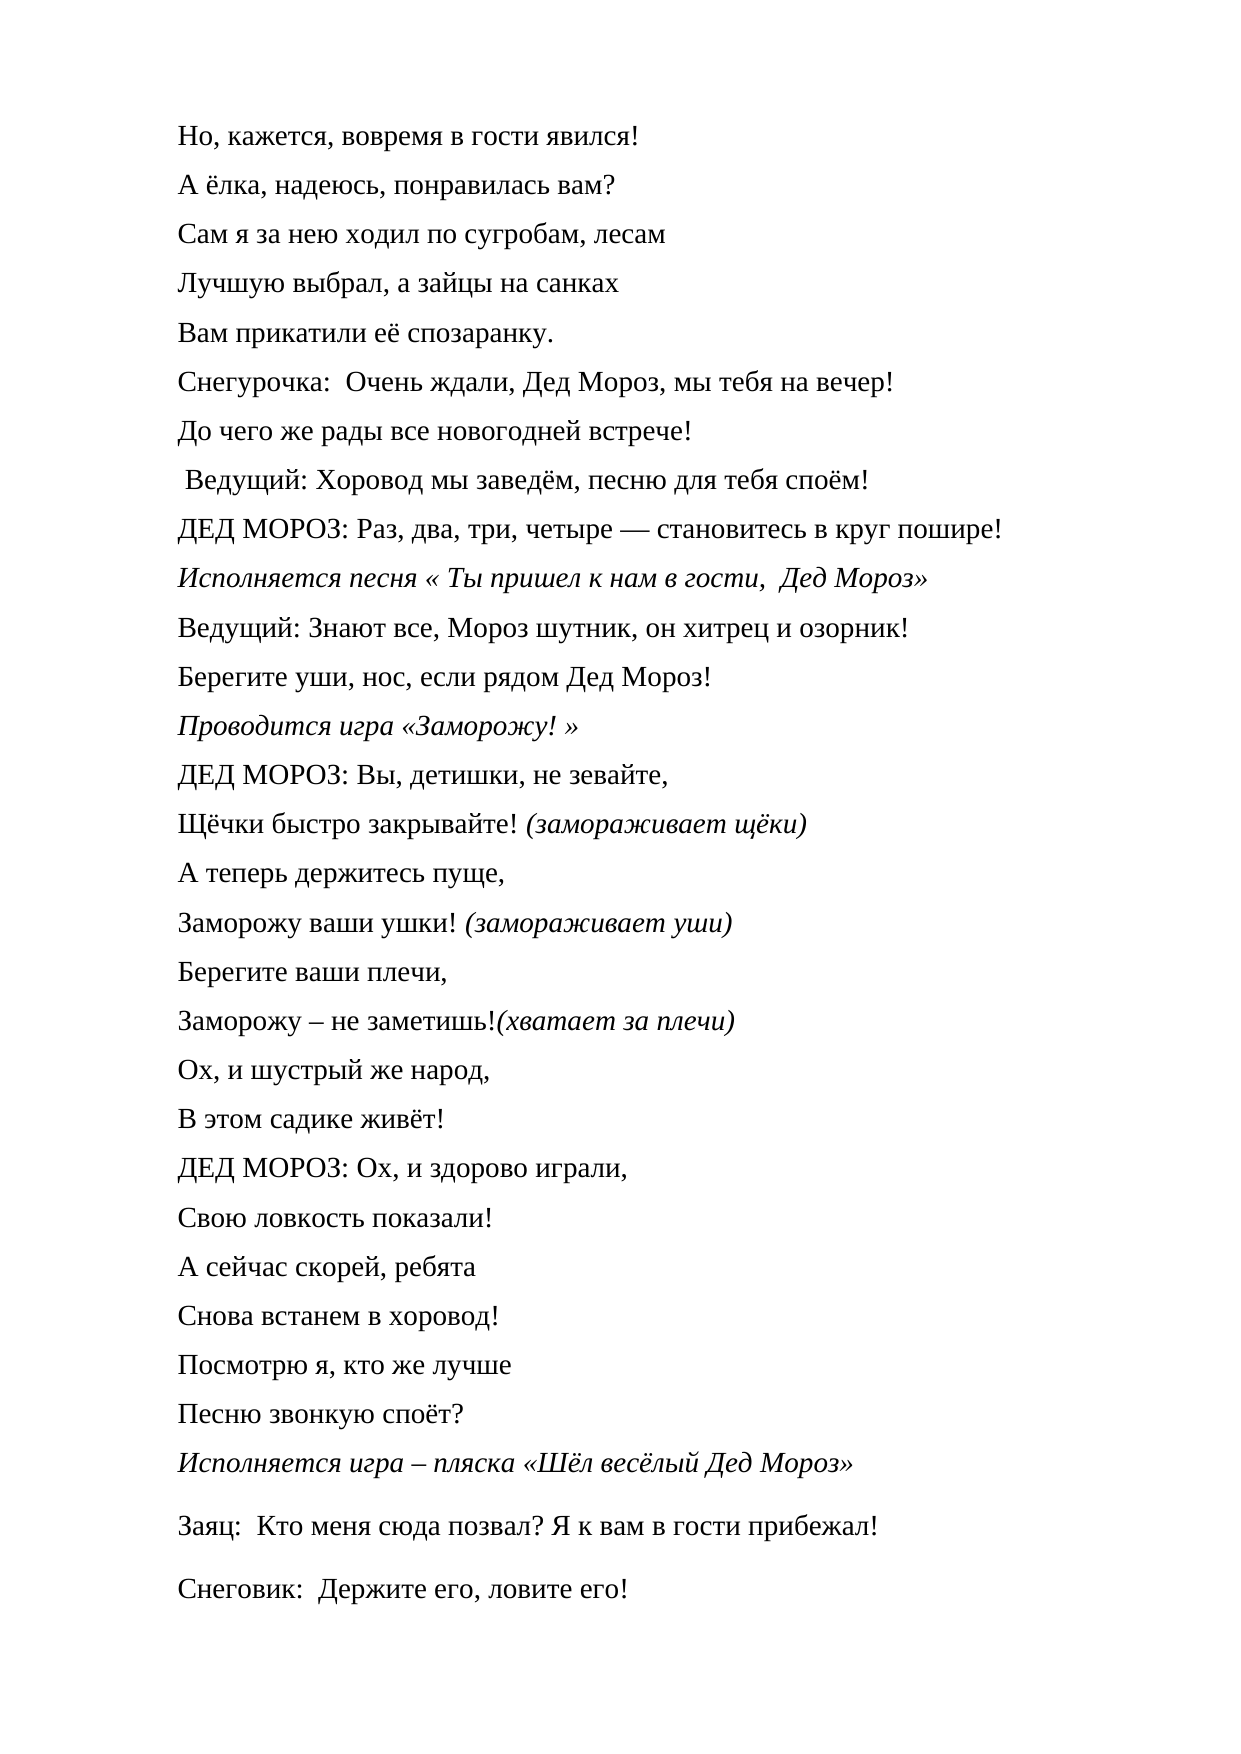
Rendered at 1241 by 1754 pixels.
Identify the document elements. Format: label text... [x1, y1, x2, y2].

text ДЕД МОРОЗ: Ох, и здорово играли, [177, 1151, 1152, 1184]
text ДЕД МОРОЗ: Вы, детишки, не зевайте, [177, 757, 1152, 791]
text Ведущий: Знают все, Мороз шутник, он хитрец и озорник! [177, 610, 1152, 643]
text Снегурочка: Очень ждали, Дед Мороз, мы тебя на вечер! [177, 364, 1152, 397]
text Заморожу – не заметишь!(хватает за плечи) [177, 1003, 1152, 1037]
text Берегите ваши плечи, [177, 954, 1152, 987]
text Ох, и шустрый же народ, [177, 1052, 1152, 1086]
text ДЕД МОРОЗ: Раз, два, три, четыре — становитесь в круг пошире! [177, 511, 1152, 545]
text Исполняется песня « Ты пришел к нам в гости, Дед Мороз» [177, 561, 1152, 594]
text Свою ловкость показали! [177, 1200, 1152, 1233]
text А ёлка, надеюсь, понравилась вам? [177, 167, 1152, 201]
text Но, кажется, вовремя в гости явился! [177, 118, 1152, 152]
text Заморожу ваши ушки! (замораживает уши) [177, 905, 1152, 938]
text Ведущий: Хоровод мы заведём, песню для тебя споём! [177, 462, 1152, 496]
text До чего же рады все новогодней встрече! [177, 413, 1152, 447]
text Посмотрю я, кто же лучше [177, 1347, 1152, 1381]
text Берегите уши, нос, если рядом Дед Мороз! [177, 659, 1152, 692]
text Заяц: Кто меня сюда позвал? Я к вам в гости прибежал! [177, 1508, 1152, 1542]
text Исполняется игра – пляска «Шёл весёлый Дед Мороз» [177, 1446, 1152, 1479]
text В этом садике живёт! [177, 1101, 1152, 1135]
text А сейчас скорей, ребята [177, 1249, 1152, 1282]
text Снеговик: Держите его, ловите его! [177, 1571, 1152, 1604]
text Щёчки быстро закрывайте! (замораживает щёки) [177, 806, 1152, 840]
text Проводится игра «Заморожу! » [177, 708, 1152, 742]
text Вам прикатили её спозаранку. [177, 315, 1152, 348]
text А теперь держитесь пуще, [177, 856, 1152, 889]
text Снова встанем в хоровод! [177, 1298, 1152, 1332]
text Песню звонкую споёт? [177, 1396, 1152, 1430]
text Сам я за нею ходил по сугробам, лесам [177, 216, 1152, 250]
text Лучшую выбрал, а зайцы на санках [177, 266, 1152, 299]
